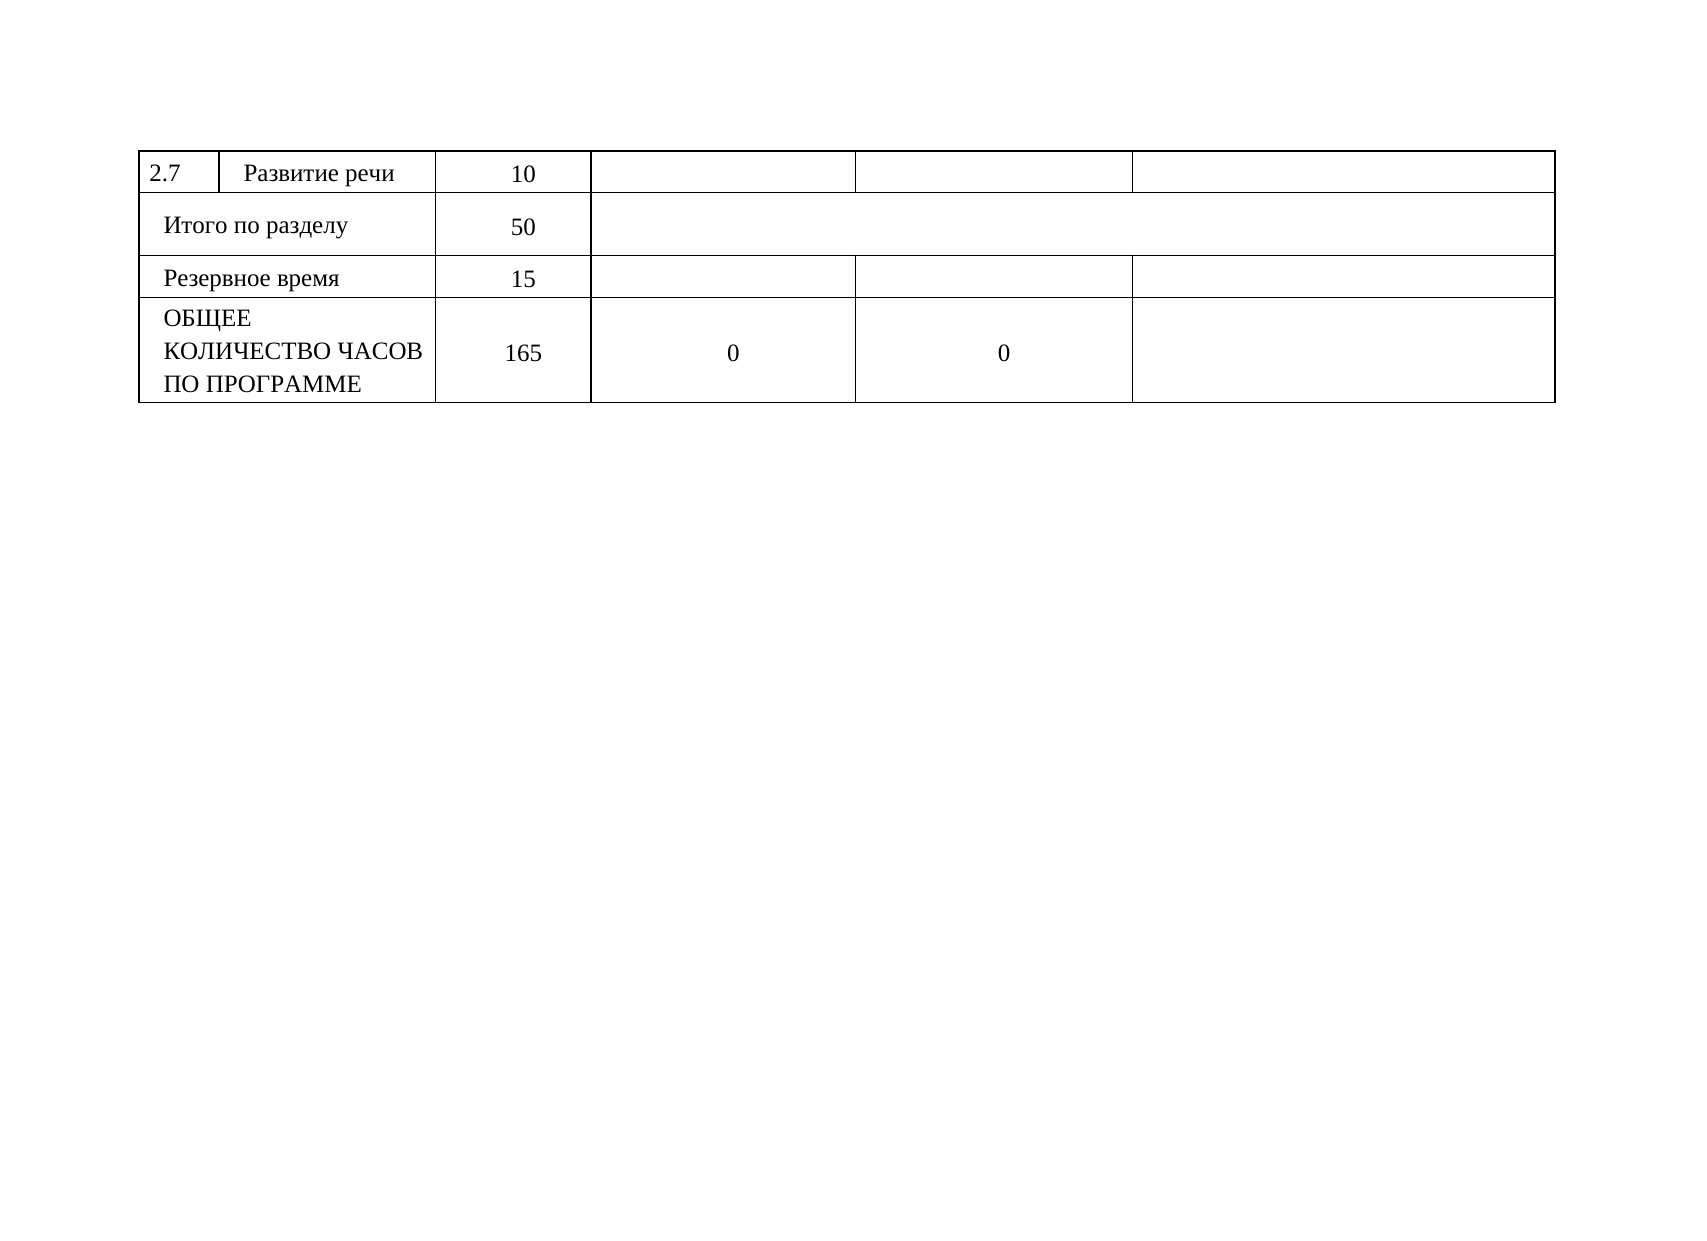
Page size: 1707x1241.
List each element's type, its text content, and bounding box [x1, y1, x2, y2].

table_cell [856, 152, 1132, 192]
table_cell 50 [436, 193, 590, 254]
table_cell 0 [592, 298, 855, 402]
table_cell [592, 256, 855, 296]
table_cell 0 [856, 298, 1132, 402]
table_cell 15 [436, 256, 590, 296]
table_cell [592, 152, 855, 192]
table_cell Развитие речи [220, 152, 435, 192]
table_cell Резервное время [140, 256, 435, 296]
table_cell [1133, 152, 1554, 192]
table_cell ОБЩЕЕ КОЛИЧЕСТВО ЧАСОВ ПО ПРОГРАММЕ [140, 298, 435, 402]
table_cell Итого по разделу [140, 193, 435, 254]
table_cell 10 [436, 152, 590, 192]
table_cell [1133, 298, 1554, 402]
table_cell [592, 193, 1554, 254]
table_cell [856, 256, 1132, 296]
table_cell [1133, 256, 1554, 296]
table_cell 165 [436, 298, 590, 402]
table_cell 2.7 [140, 152, 218, 192]
